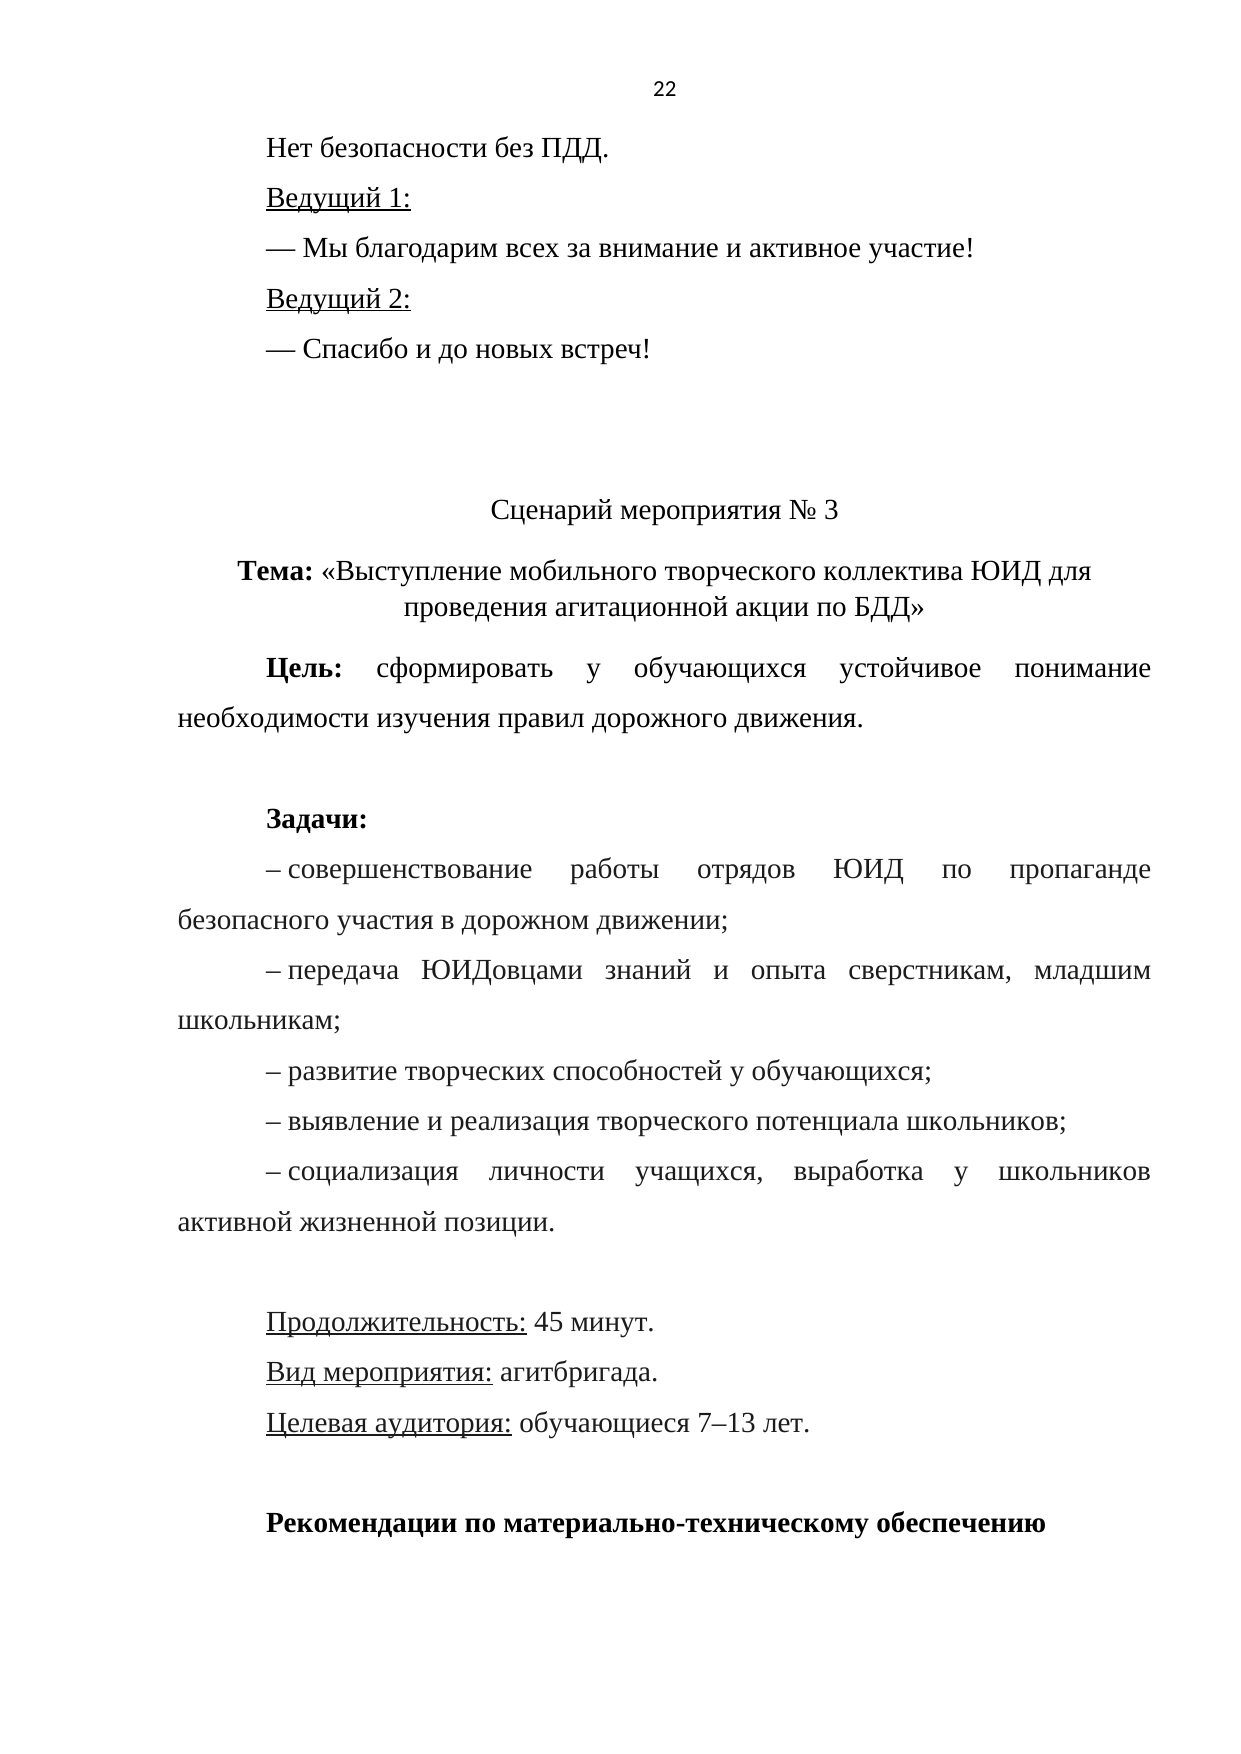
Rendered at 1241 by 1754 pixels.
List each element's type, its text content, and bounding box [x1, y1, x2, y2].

text Целевая аудитория: обучающиеся 7–13 лет. [177, 1405, 1152, 1438]
subtitle Тема: «Выступление мобильного творческого коллектива ЮИД для проведения агитационной акции по БДД» [177, 553, 1152, 623]
text Ведущий 2: [177, 281, 1152, 314]
text — Мы благодарим всех за внимание и активное участие! [177, 230, 1152, 264]
text — Спасибо и до новых встреч! [177, 331, 1152, 364]
text Рекомендации по материально-техническому обеспечению [177, 1506, 1152, 1539]
text Сценарий мероприятия № 3 [177, 492, 1152, 525]
text Нет безопасности без ПДД. [177, 130, 1152, 163]
text Продолжительность: 45 минут. [177, 1304, 1152, 1338]
text Цель: сформировать у обучающихся устойчивое понимание необходимости изучения правил дорожного движения. [177, 650, 1152, 734]
text – передача ЮИДовцами знаний и опыта сверстникам, младшим школьникам; [177, 952, 1152, 1036]
text – развитие творческих способностей у обучающихся; [177, 1053, 1152, 1086]
text Задачи: [177, 801, 1152, 835]
text – социализация личности учащихся, выработка у школьников активной жизненной позиции. [177, 1153, 1152, 1237]
text Вид мероприятия: агитбригада. [177, 1354, 1152, 1388]
text – совершенствование работы отрядов ЮИД по пропаганде безопасного участия в дорожном движении; [177, 851, 1152, 935]
text Ведущий 1: [177, 180, 1152, 214]
text – выявление и реализация творческого потенциала школьников; [177, 1103, 1152, 1137]
